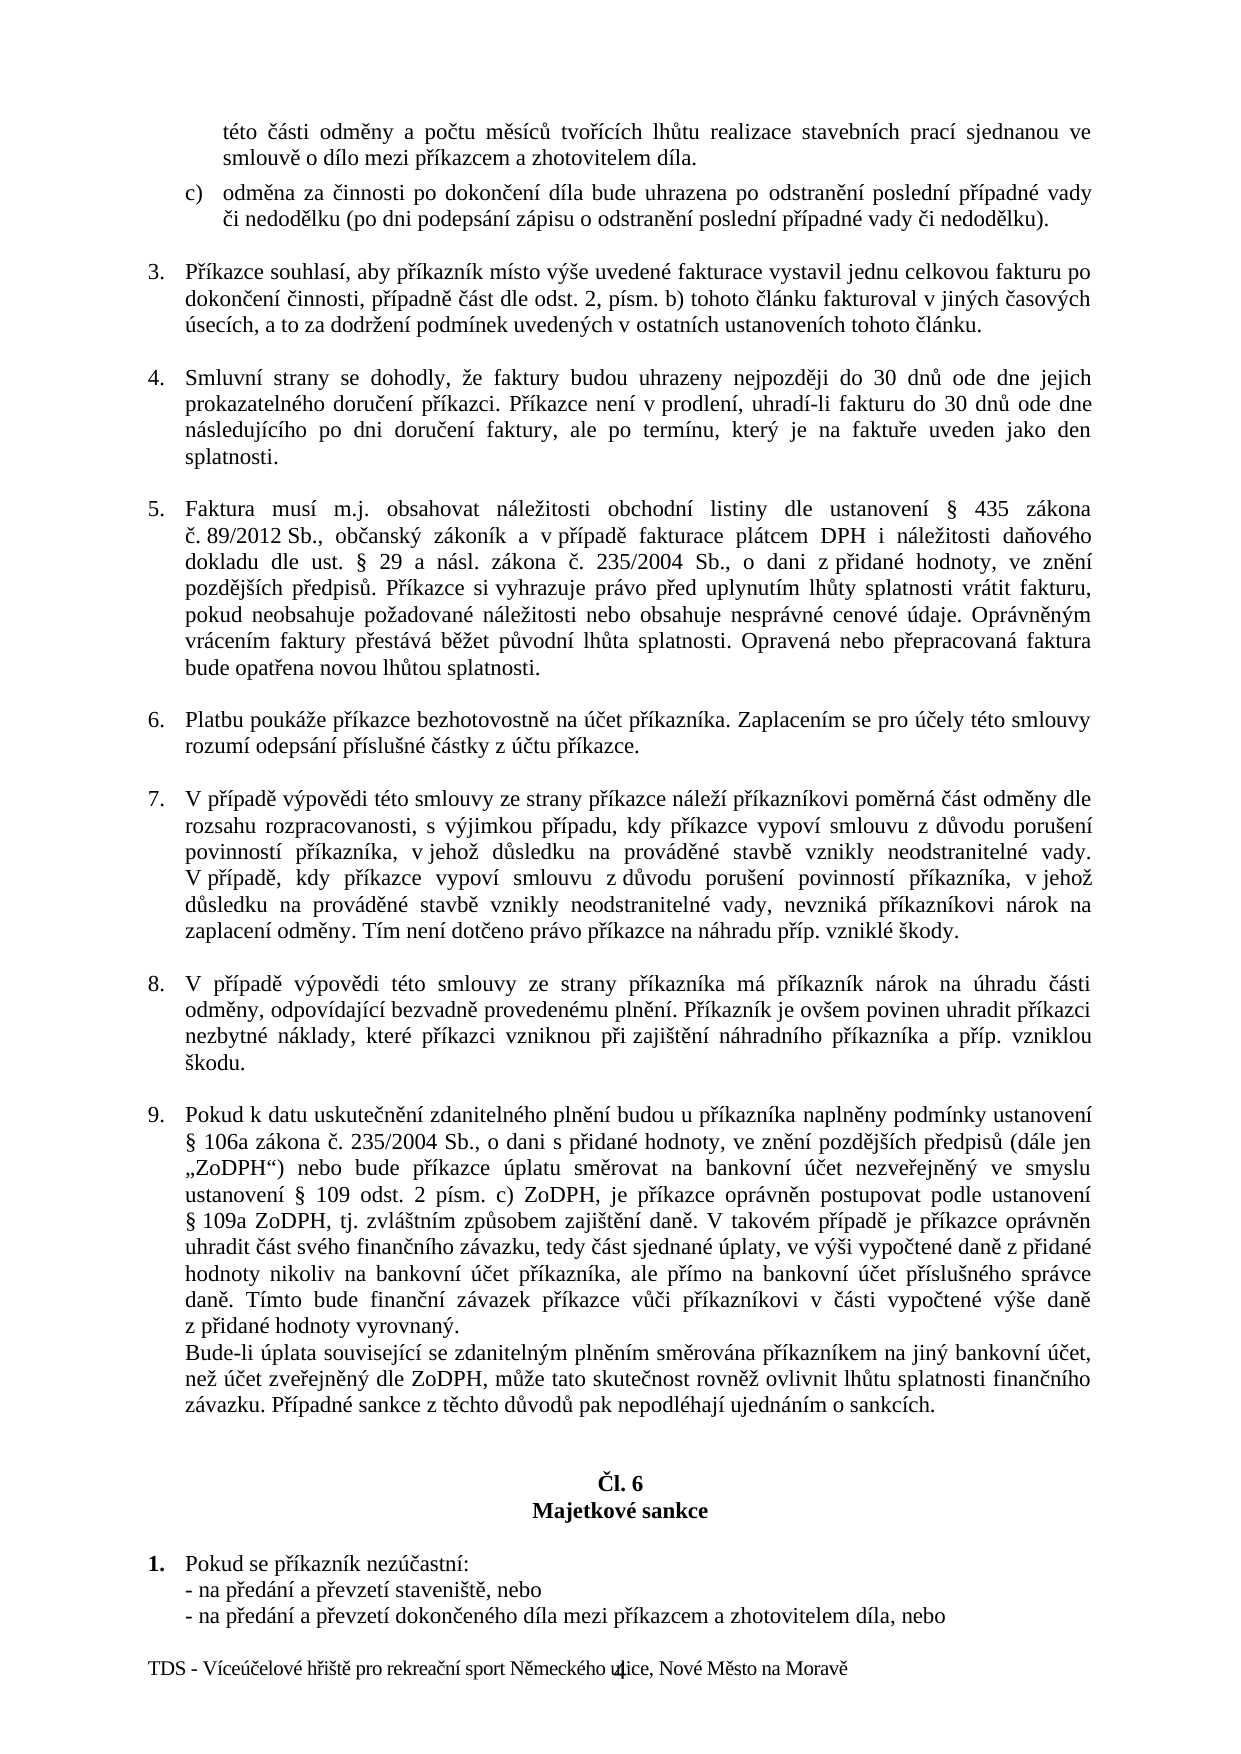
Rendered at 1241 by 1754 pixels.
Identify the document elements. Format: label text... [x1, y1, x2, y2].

list Pokud se příkazník nezúčastní: [148, 1549, 1092, 1576]
text Majetkové sankce [148, 1497, 1092, 1523]
list V případě výpovědi této smlouvy ze strany příkazce náleží příkazníkovi poměrná část odměny dle rozsahu rozpracovanosti, s výjimkou případu, kdy příkazce vypoví smlouvu z důvodu porušení povinností příkazníka, v jehož důsledku na prováděné stavbě vznikly neodstranitelné vady. V případě, kdy příkazce vypoví smlouvu z důvodu porušení povinností příkazníka, v jehož důsledku na prováděné stavbě vznikly neodstranitelné vady, nevzniká příkazníkovi nárok na zaplacení odměny. Tím není dotčeno právo příkazce na náhradu příp. vzniklé škody. [148, 785, 1092, 943]
list Příkazce souhlasí, aby příkazník místo výše uvedené fakturace vystavil jednu celkovou fakturu po dokončení činnosti, případně část dle odst. 2, písm. b) tohoto článku fakturoval v jiných časových úsecích, a to za dodržení podmínek uvedených v ostatních ustanoveních tohoto článku. [148, 258, 1092, 337]
text - na předání a převzetí staveniště, nebo [148, 1576, 1092, 1602]
list Faktura musí m.j. obsahovat náležitosti obchodní listiny dle ustanovení § 435 zákona č. 89/2012 Sb., občanský zákoník a v případě fakturace plátcem DPH i náležitosti daňového dokladu dle ust. § 29 a násl. zákona č. 235/2004 Sb., o dani z přidané hodnoty, ve znění pozdějších předpisů. Příkazce si vyhrazuje právo před uplynutím lhůty splatnosti vrátit fakturu, pokud neobsahuje požadované náležitosti nebo obsahuje nesprávné cenové údaje. Oprávněným vrácením faktury přestává běžet původní lhůta splatnosti. Opravená nebo přepracovaná faktura bude opatřena novou lhůtou splatnosti. [148, 495, 1092, 680]
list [185, 118, 1092, 171]
list Platbu poukáže příkazce bezhotovostně na účet příkazníka. Zaplacením se pro účely této smlouvy rozumí odepsání příslušné částky z účtu příkazce. [148, 706, 1092, 759]
list Pokud k datu uskutečnění zdanitelného plnění budou u příkazníka naplněny podmínky ustanovení § 106a zákona č. 235/2004 Sb., o dani s přidané hodnoty, ve znění pozdějších předpisů (dále jen „ZoDPH“) nebo bude příkazce úplatu směrovat na bankovní účet nezveřejněný ve smyslu ustanovení § 109 odst. 2 písm. c) ZoDPH, je příkazce oprávněn postupovat podle ustanovení § 109a ZoDPH, tj. zvláštním způsobem zajištění daně. V takovém případě je příkazce oprávněn uhradit část svého finančního závazku, tedy část sjednané úplaty, ve výši vypočtené daně z přidané hodnoty nikoliv na bankovní účet příkazníka, ale přímo na bankovní účet příslušného správce daně. Tímto bude finanční závazek příkazce vůči příkazníkovi v části vypočtené výše daně z přidané hodnoty vyrovnaný. [148, 1102, 1092, 1339]
list V případě výpovědi této smlouvy ze strany příkazníka má příkazník nárok na úhradu části odměny, odpovídající bezvadně provedenému plnění. Příkazník je ovšem povinen uhradit příkazci nezbytné náklady, které příkazci vzniknou při zajištění náhradního příkazníka a příp. vzniklou škodu. [148, 970, 1092, 1075]
text Bude-li úplata související se zdanitelným plněním směrována příkazníkem na jiný bankovní účet, než účet zveřejněný dle ZoDPH, může tato skutečnost rovněž ovlivnit lhůtu splatnosti finančního závazku. Případné sankce z těchto důvodů pak nepodléhají ujednáním o sankcích. [185, 1339, 1092, 1418]
list odměna za činnosti po dokončení díla bude uhrazena po odstranění poslední případné vady či nedodělku (po dni podepsání zápisu o odstranění poslední případné vady či nedodělku). [185, 179, 1092, 232]
text - na předání a převzetí dokončeného díla mezi příkazcem a zhotovitelem díla, nebo [148, 1602, 1092, 1629]
list Smluvní strany se dohodly, že faktury budou uhrazeny nejpozději do 30 dnů ode dne jejich prokazatelného doručení příkazci. Příkazce není v prodlení, uhradí-li fakturu do 30 dnů ode dne následujícího po dni doručení faktury, ale po termínu, který je na faktuře uveden jako den splatnosti. [148, 364, 1092, 469]
text Čl. 6 [148, 1471, 1092, 1497]
